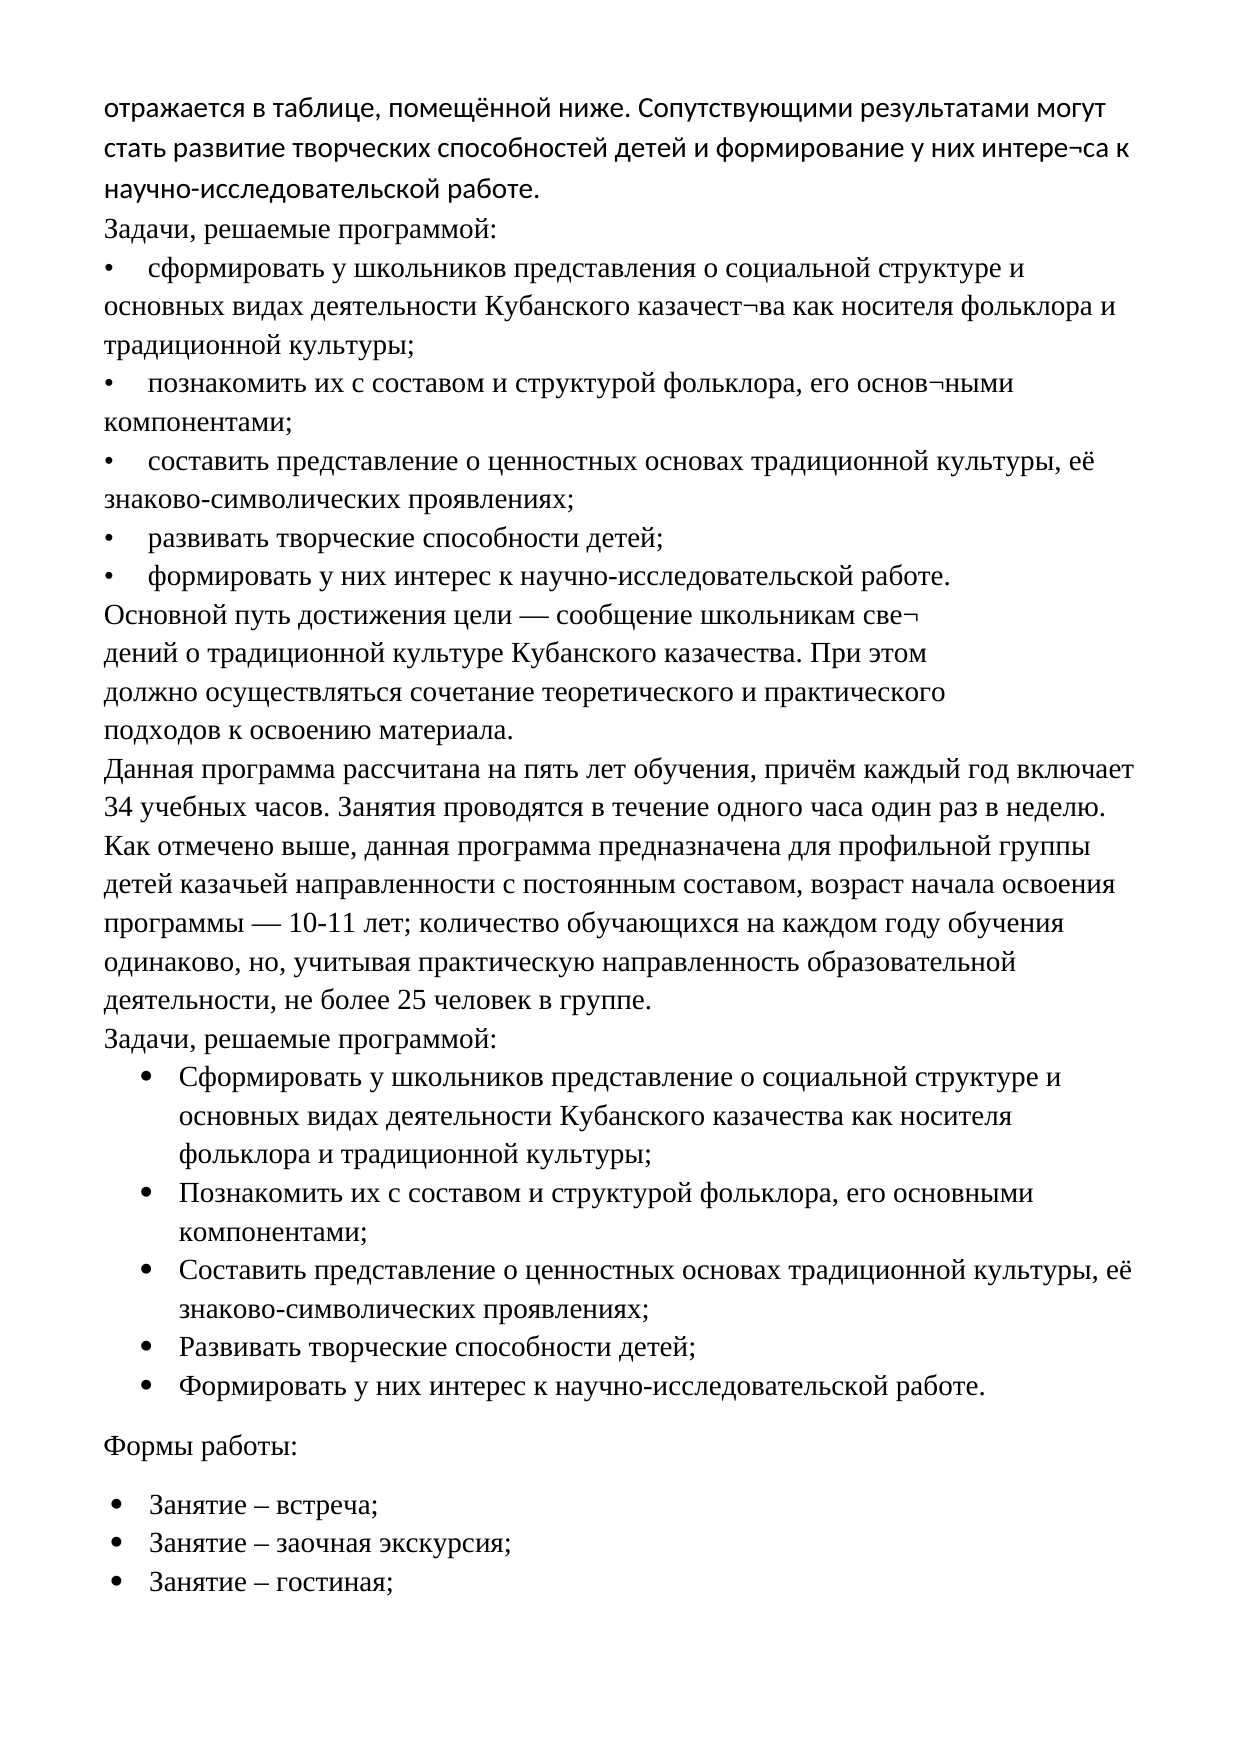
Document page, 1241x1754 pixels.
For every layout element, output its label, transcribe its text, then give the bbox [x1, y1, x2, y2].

list • развивать творческие способности детей; [103, 520, 1152, 553]
list • составить представление о ценностных основах традиционной культуры, её знаково-символических проявлениях; [103, 443, 1152, 515]
list Сформировать у школьников представление о социальной структуре и основных видах деятельности Кубанского казачества как носителя фольклора и традиционной культуры; [141, 1059, 1152, 1170]
list Данная программа рассчитана на пять лет обучения, причём каждый год включает 34 учебных часов. Занятия проводятся в течение одного часа один раз в неделю. Как отмечено выше, данная программа предназначена для профильной группы детей казачьей направленности с постоянным составом, возраст начала освоения программы — 10-11 лет; количество обучающихся на каждом году обучения одинаково, но, учитывая практическую направленность образовательной деятельности, не более 25 человек в группе. [103, 751, 1152, 1016]
list дений о традиционной культуре Кубанского казачества. При этом [103, 635, 1152, 669]
list • формировать у них интерес к научно-исследовательской работе. [103, 558, 1152, 592]
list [103, 89, 1152, 206]
list • сформировать у школьников представления о социальной структуре и основных видах деятельности Кубанского казачест¬ва как носителя фольклора и традиционной культуры; [103, 250, 1152, 361]
list Основной путь достижения цели — сообщение школьникам све¬ [103, 597, 1152, 630]
list подходов к освоению материала. [103, 712, 1152, 746]
list Занятие – встреча; [111, 1487, 1152, 1521]
list Занятие – заочная экскурсия; [111, 1526, 1152, 1559]
text Формы работы: [74, 1428, 1152, 1461]
list Задачи, решаемые программой: [103, 1021, 1152, 1054]
list Составить представление о ценностных основах традиционной культуры, её знаково-символических проявлениях; [141, 1252, 1152, 1324]
list • познакомить их с составом и структурой фольклора, его основ¬ными компонентами; [103, 366, 1152, 438]
list Задачи, решаемые программой: [103, 211, 1152, 245]
list должно осуществляться сочетание теоретического и практического [103, 674, 1152, 707]
list Формировать у них интерес к научно-исследовательской работе. [141, 1368, 1152, 1402]
list Занятие – гостиная; [111, 1564, 1152, 1598]
list Развивать творческие способности детей; [141, 1329, 1152, 1363]
list Познакомить их с составом и структурой фольклора, его основными компонентами; [141, 1175, 1152, 1247]
